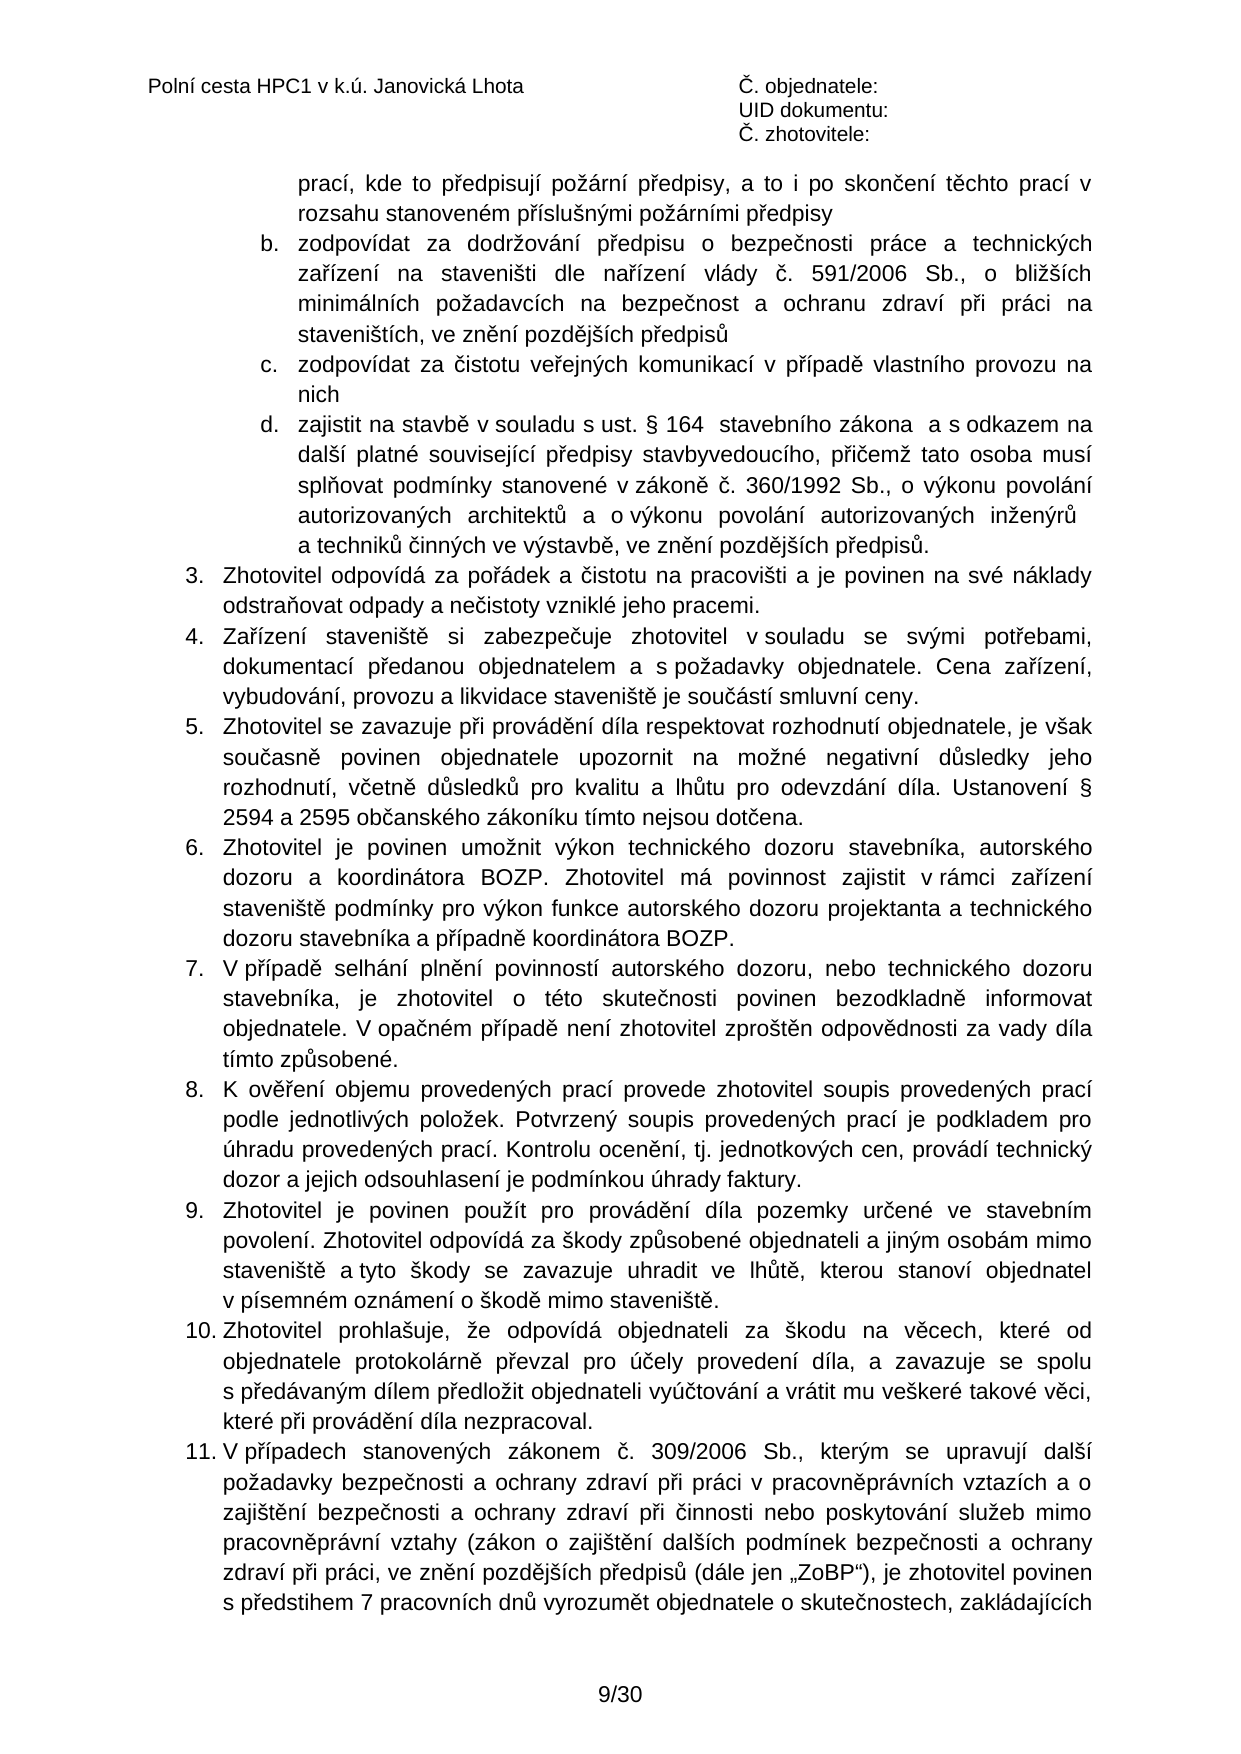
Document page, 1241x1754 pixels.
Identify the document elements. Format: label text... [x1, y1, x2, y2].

list zajistit na stavbě v souladu s ust. § 164 stavebního zákona a s odkazem na další platné související předpisy stavbyvedoucího, přičemž tato osoba musí splňovat podmínky stanovené v zákoně č. 360/1992 Sb., o výkonu povolání autorizovaných architektů a o výkonu povolání autorizovaných inženýrů a techniků činných ve výstavbě, ve znění pozdějších předpisů. [260, 411, 1093, 558]
list zodpovídat za dodržování předpisu o bezpečnosti práce a technických zařízení na staveništi dle nařízení vlády č. 591/2006 Sb., o bližších minimálních požadavcích na bezpečnost a ochranu zdraví při práci na staveništích, ve znění pozdějších předpisů [260, 230, 1093, 347]
list K ověření objemu provedených prací provede zhotovitel soupis provedených prací podle jednotlivých položek. Potvrzený soupis provedených prací je podkladem pro úhradu provedených prací. Kontrolu ocenění, tj. jednotkových cen, provádí technický dozor a jejich odsouhlasení je podmínkou úhrady faktury. [185, 1076, 1093, 1193]
list V případě selhání plnění povinností autorského dozoru, nebo technického dozoru stavebníka, je zhotovitel o této skutečnosti povinen bezodkladně informovat objednatele. V opačném případě není zhotovitel zproštěn odpovědnosti za vady díla tímto způsobené. [185, 955, 1093, 1072]
list Zhotovitel odpovídá za pořádek a čistotu na pracovišti a je povinen na své náklady odstraňovat odpady a nečistoty vzniklé jeho pracemi. [185, 562, 1093, 619]
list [185, 1438, 1093, 1616]
list Zhotovitel se zavazuje při provádění díla respektovat rozhodnutí objednatele, je však současně povinen objednatele upozornit na možné negativní důsledky jeho rozhodnutí, včetně důsledků pro kvalitu a lhůtu pro odevzdání díla. Ustanovení § 2594 a 2595 občanského zákoníku tímto nejsou dotčena. [185, 713, 1093, 830]
list Zhotovitel prohlašuje, že odpovídá objednateli za škodu na věcech, které od objednatele protokolárně převzal pro účely provedení díla, a zavazuje se spolu s předávaným dílem předložit objednateli vyúčtování a vrátit mu veškeré takové věci, které při provádění díla nezpracoval. [185, 1317, 1093, 1434]
list Zhotovitel je povinen použít pro provádění díla pozemky určené ve stavebním povolení. Zhotovitel odpovídá za škody způsobené objednateli a jiným osobám mimo staveniště a tyto škody se zavazuje uhradit ve lhůtě, kterou stanoví objednatel v písemném oznámení o škodě mimo staveniště. [185, 1197, 1093, 1314]
list zodpovídat za čistotu veřejných komunikací v případě vlastního provozu na nich [260, 351, 1093, 407]
list Zařízení staveniště si zabezpečuje zhotovitel v souladu se svými potřebami, dokumentací předanou objednatelem a s požadavky objednatele. Cena zařízení, vybudování, provozu a likvidace staveniště je součástí smluvní ceny. [185, 623, 1093, 709]
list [260, 169, 1093, 226]
list Zhotovitel je povinen umožnit výkon technického dozoru stavebníka, autorského dozoru a koordinátora BOZP. Zhotovitel má povinnost zajistit v rámci zařízení staveniště podmínky pro výkon funkce autorského dozoru projektanta a technického dozoru stavebníka a případně koordinátora BOZP. [185, 834, 1093, 951]
